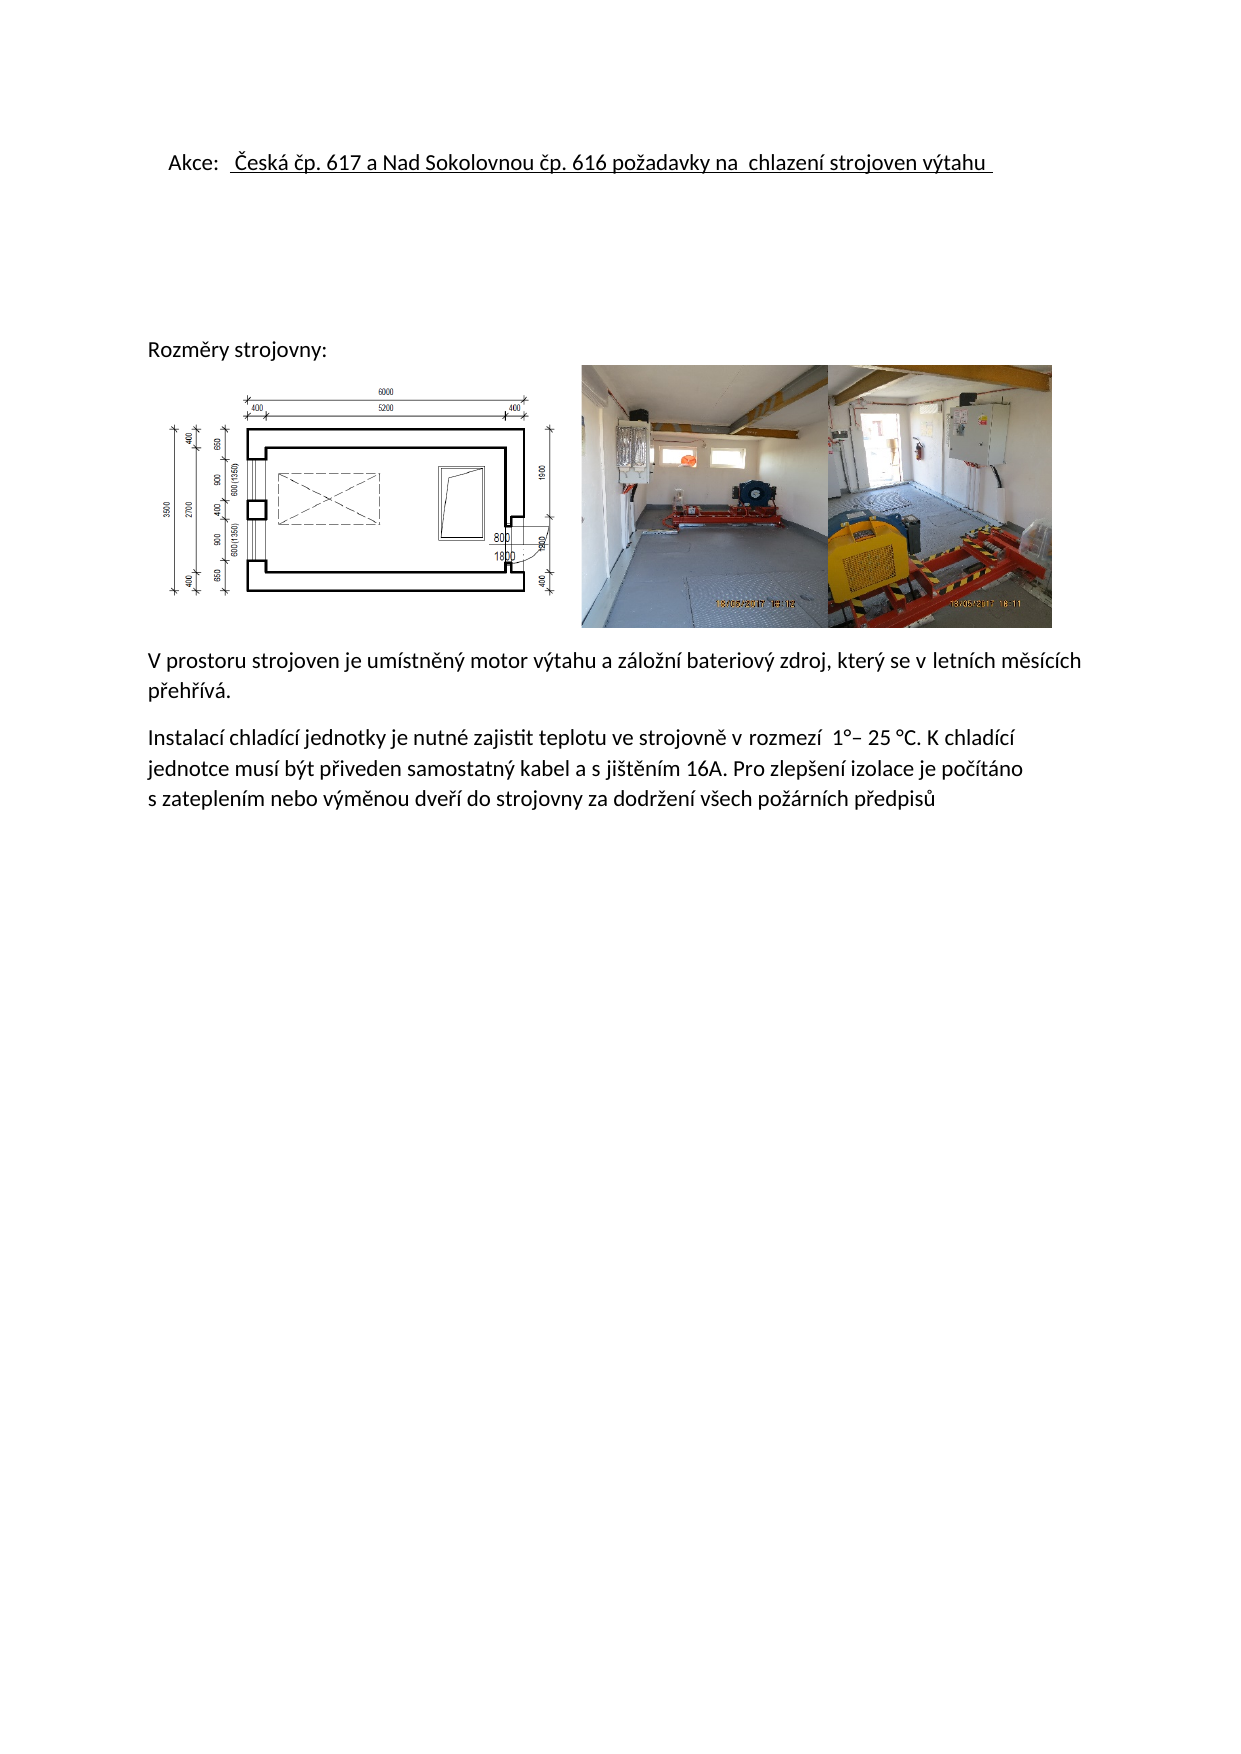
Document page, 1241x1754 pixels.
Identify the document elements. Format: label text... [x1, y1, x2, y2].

text Akce: Česká čp. 617 a Nad Sokolovnou čp. 616 požadavky na chlazení strojoven výtahu [148, 148, 1093, 176]
picture [147, 365, 1052, 628]
text Instalací chladící jednotky je nutné zajistit teplotu ve strojovně v rozmezí 1°– 25 °C. K chladící jednotce musí být přiveden samostatný kabel a s jištěním 16A. Pro zlepšení izolace je počítáno s zateplením nebo výměnou dveří do strojovny za dodržení všech požárních předpisů [148, 723, 1093, 812]
text V prostoru strojoven je umístněný motor výtahu a záložní bateriový zdroj, který se v letních měsících přehřívá. [148, 646, 1093, 704]
